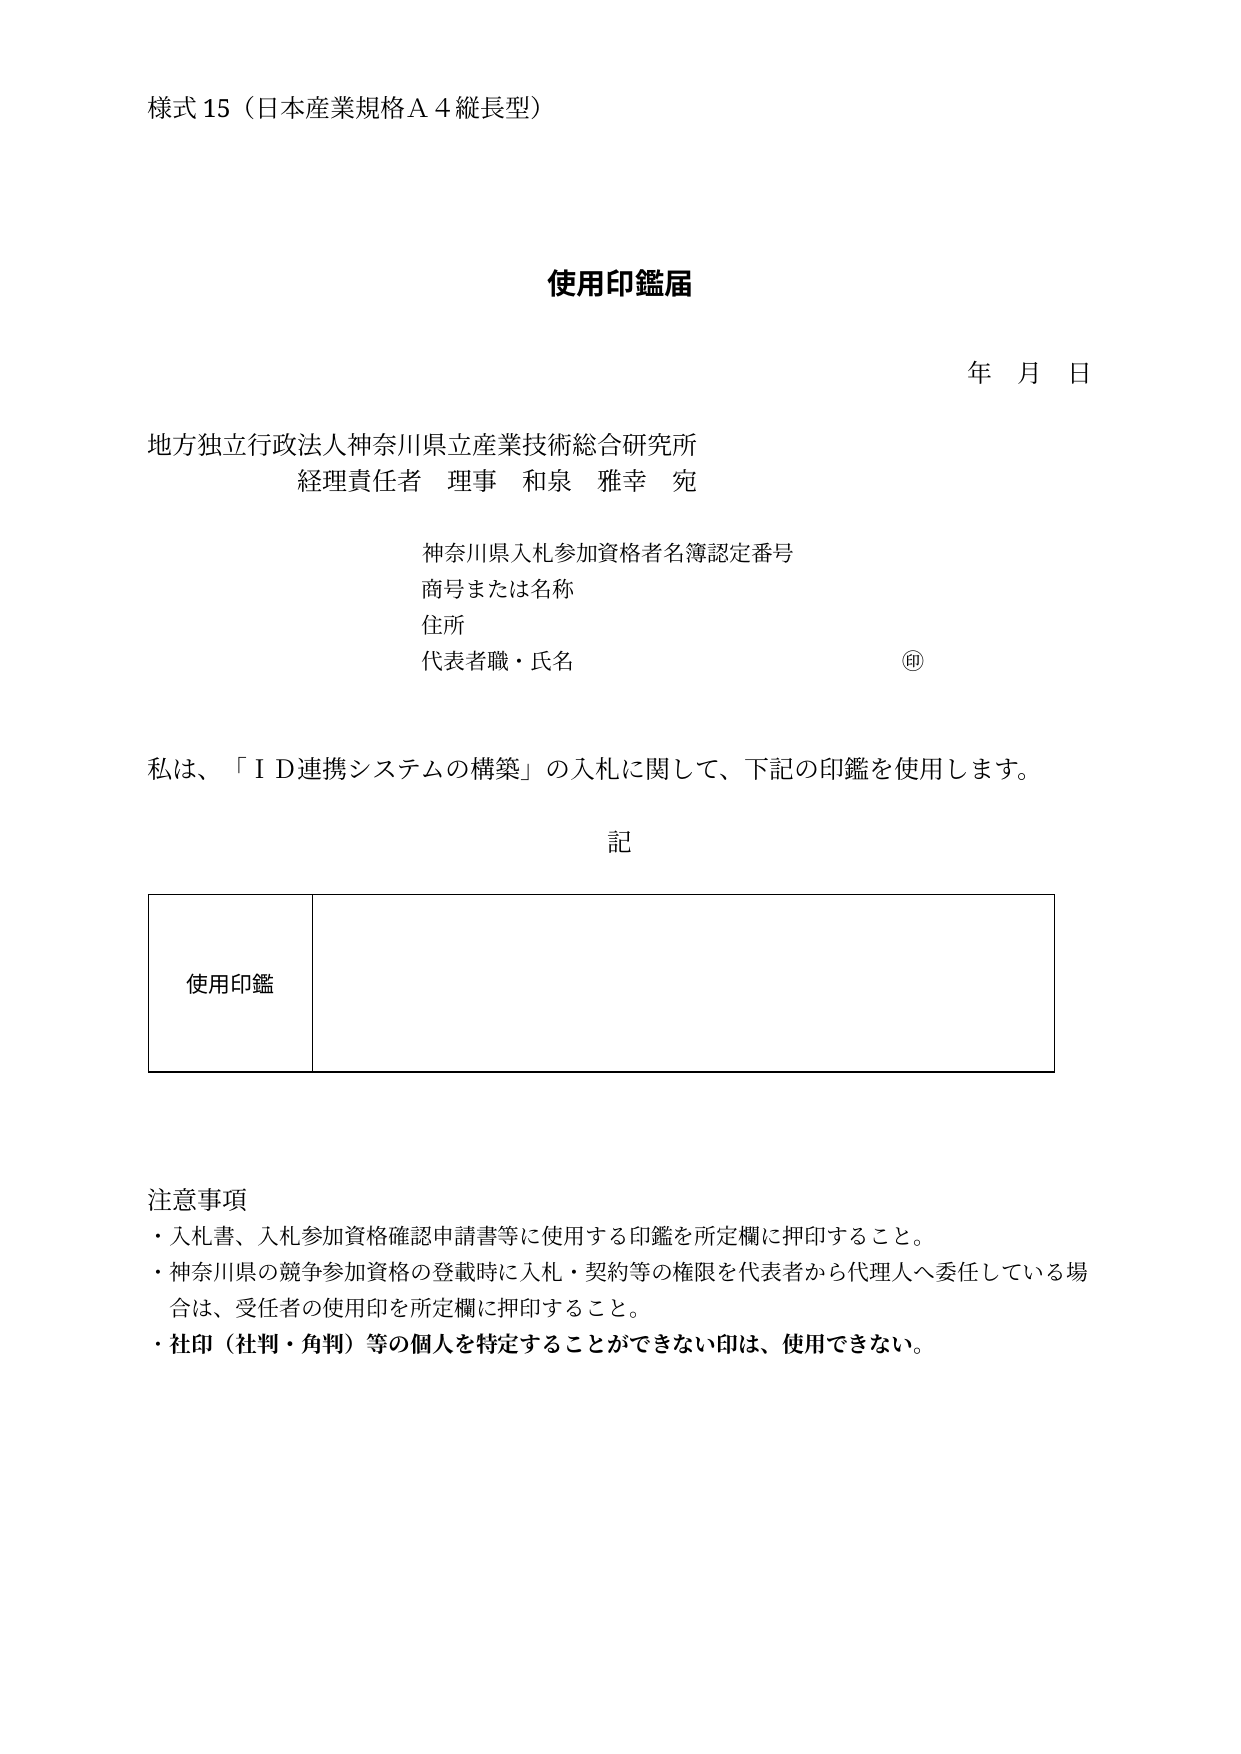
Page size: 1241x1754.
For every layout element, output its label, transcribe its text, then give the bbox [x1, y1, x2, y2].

text 記 [148, 822, 1092, 858]
text 代表者職・氏名 ㊞ [148, 642, 1092, 678]
text 注意事項 [148, 1181, 1092, 1217]
text ・神奈川県の競争参加資格の登載時に入札・契約等の権限を代表者から代理人へ委任している場合は、受任者の使用印を所定欄に押印すること。 [148, 1253, 1092, 1325]
text 私は、「ＩＤ連携システムの構築」の入札に関して、下記の印鑑を使用します。 [148, 750, 1092, 786]
text 年 月 日 [148, 354, 1092, 390]
text ・入札書、入札参加資格確認申請書等に使用する印鑑を所定欄に押印すること。 [148, 1217, 1092, 1253]
table_header [313, 895, 1054, 1071]
text 神奈川県入札参加資格者名簿認定番号 [148, 534, 1092, 570]
text 使用印鑑届 [148, 246, 1092, 318]
text 地方独立行政法人神奈川県立産業技術総合研究所 [148, 426, 1092, 462]
text 商号または名称 [148, 570, 1092, 606]
table_header 使用印鑑 [149, 895, 312, 1071]
text ・社印（社判・角判）等の個人を特定することができない印は、使用できない。 [148, 1325, 1092, 1361]
text 経理責任者 理事 和泉 雅幸 宛 [148, 462, 1092, 498]
text 住所 [148, 606, 1092, 642]
